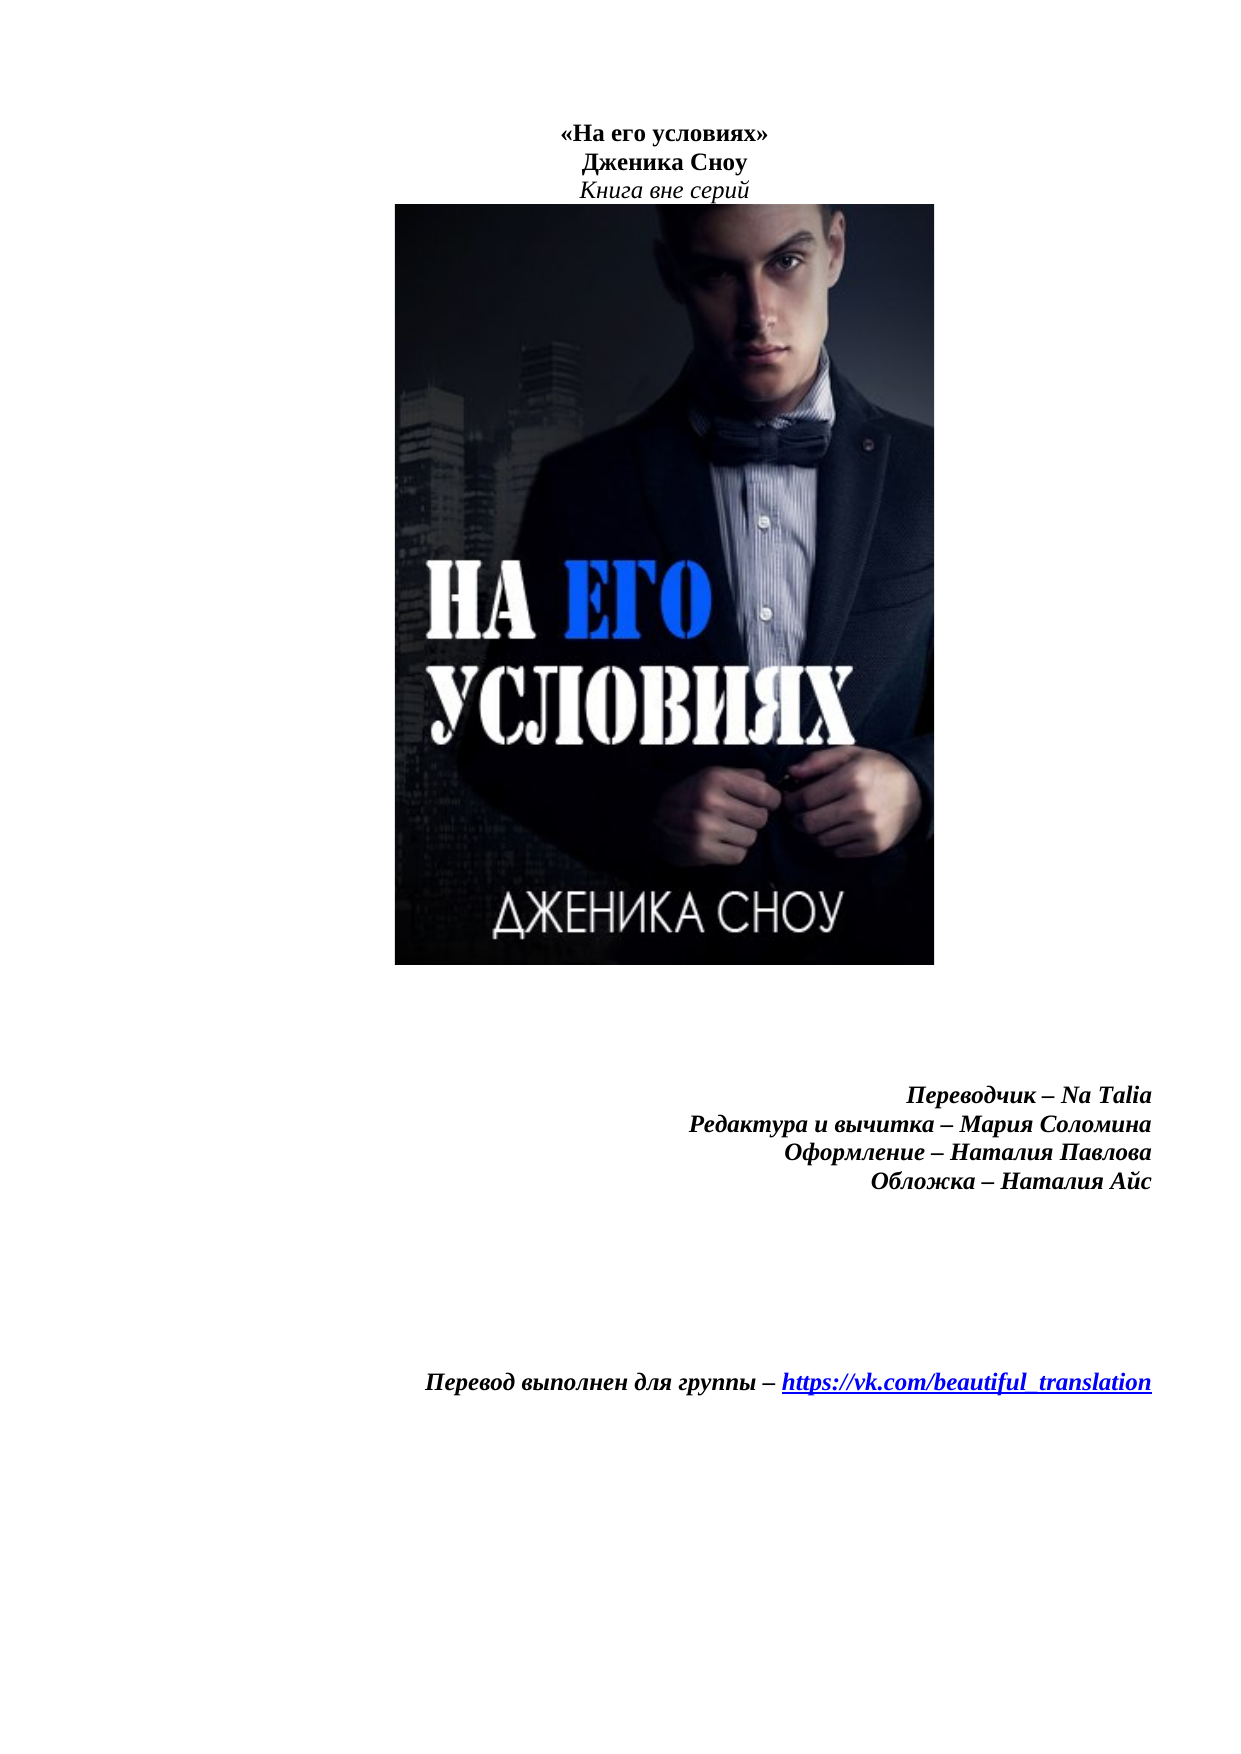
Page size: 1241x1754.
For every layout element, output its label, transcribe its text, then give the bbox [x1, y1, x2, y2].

text Переводчик – Na Talia [177, 1080, 1152, 1109]
text Перевод выполнен для группы – https://vk.com/beautiful_translation [177, 1367, 1152, 1396]
text Оформление – Наталия Павлова [177, 1137, 1152, 1166]
text Книга вне серий [177, 176, 1152, 204]
text Дженика Сноу [177, 147, 1152, 176]
picture [394, 204, 935, 965]
text «На его условиях» [177, 118, 1152, 147]
text Редактура и вычитка – Мария Соломина [177, 1109, 1152, 1137]
text Обложка – Наталия Айс [177, 1166, 1152, 1195]
